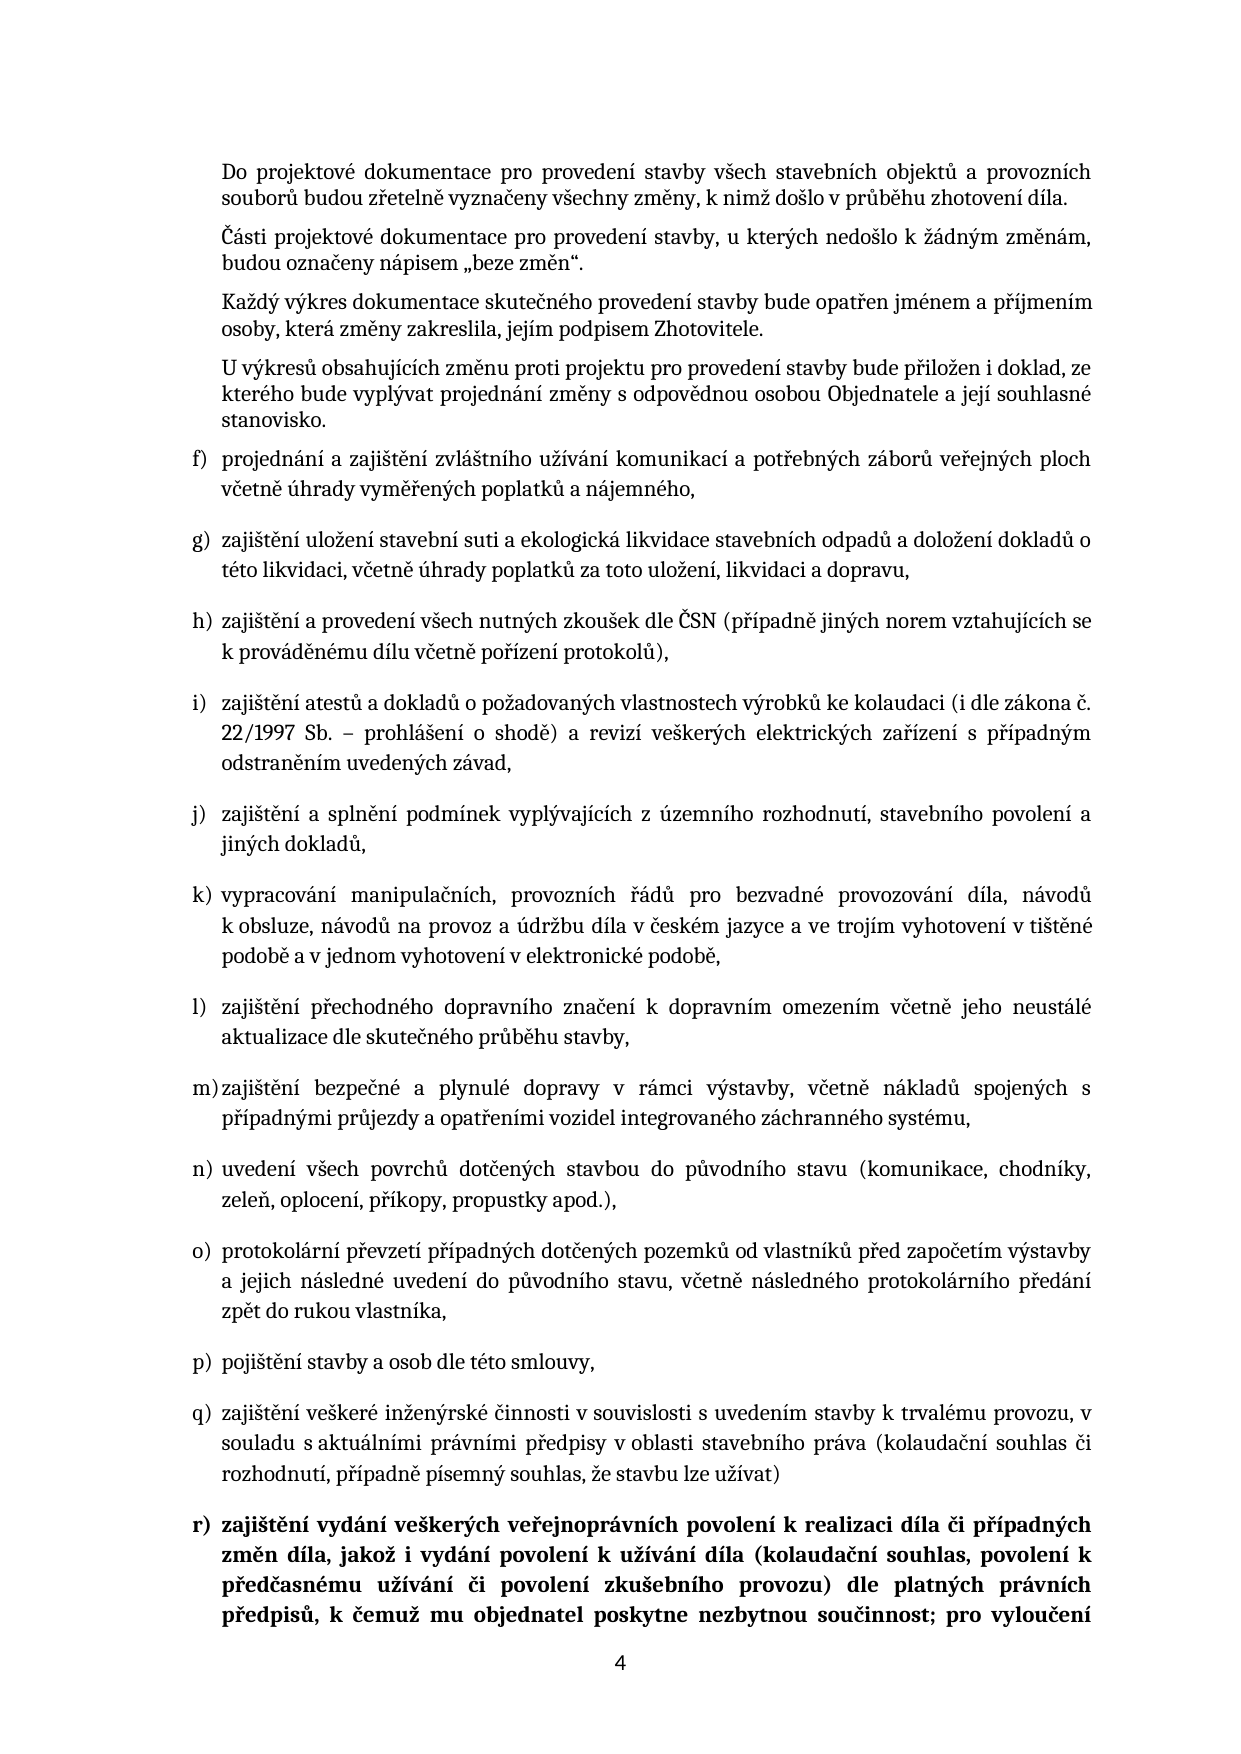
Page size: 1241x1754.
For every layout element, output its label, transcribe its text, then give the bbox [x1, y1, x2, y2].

subtitle zajištění atestů a dokladů o požadovaných vlastnostech výrobků ke kolaudaci (i dle zákona č. 22/1997 Sb. – prohlášení o shodě) a revizí veškerých elektrických zařízení s případným odstraněním uvedených závad, [192, 689, 1093, 776]
subtitle zajištění a provedení všech nutných zkoušek dle ČSN (případně jiných norem vztahujících se k prováděnému dílu včetně pořízení protokolů), [192, 608, 1093, 665]
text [192, 1511, 1093, 1628]
subtitle zajištění přechodného dopravního značení k dopravním omezením včetně jeho neustálé aktualizace dle skutečného průběhu stavby, [192, 994, 1093, 1050]
subtitle zajištění a splnění podmínek vyplývajících z územního rozhodnutí, stavebního povolení a jiných dokladů, [192, 801, 1093, 858]
text q) zajištění veškeré inženýrské činnosti v souvislosti s uvedením stavby k trvalému provozu, v souladu s aktuálními právními předpisy v oblasti stavebního práva (kolaudační souhlas či rozhodnutí, případně písemný souhlas, že stavbu lze užívat) [192, 1400, 1093, 1487]
subtitle Části projektové dokumentace pro provedení stavby, u kterých nedošlo k žádným změnám, budou označeny nápisem „beze změn“. [221, 224, 1093, 277]
subtitle U výkresů obsahujících změnu proti projektu pro provedení stavby bude přiložen i doklad, ze kterého bude vyplývat projednání změny s odpovědnou osobou Objednatele a její souhlasné stanovisko. [221, 354, 1093, 433]
subtitle uvedení všech povrchů dotčených stavbou do původního stavu (komunikace, chodníky, zeleň, oplocení, příkopy, propustky apod.), [192, 1156, 1093, 1213]
subtitle zajištění uložení stavební suti a ekologická likvidace stavebních odpadů a doložení dokladů o této likvidaci, včetně úhrady poplatků za toto uložení, likvidaci a dopravu, [192, 527, 1093, 584]
subtitle Do projektové dokumentace pro provedení stavby všech stavebních objektů a provozních souborů budou zřetelně vyznačeny všechny změny, k nimž došlo v průběhu zhotovení díla. [221, 159, 1093, 211]
subtitle Každý výkres dokumentace skutečného provedení stavby bude opatřen jménem a příjmením osoby, která změny zakreslila, jejím podpisem Zhotovitele. [221, 289, 1093, 342]
subtitle zajištění bezpečné a plynulé dopravy v rámci výstavby, včetně nákladů spojených s případnými průjezdy a opatřeními vozidel integrovaného záchranného systému, [192, 1075, 1093, 1132]
subtitle projednání a zajištění zvláštního užívání komunikací a potřebných záborů veřejných ploch včetně úhrady vyměřených poplatků a nájemného, [192, 446, 1093, 502]
subtitle vypracování manipulačních, provozních řádů pro bezvadné provozování díla, návodů k obsluze, návodů na provoz a údržbu díla v českém jazyce a ve trojím vyhotovení v tištěné podobě a v jednom vyhotovení v elektronické podobě, [192, 882, 1093, 969]
subtitle pojištění stavby a osob dle této smlouvy, [192, 1349, 1093, 1375]
subtitle protokolární převzetí případných dotčených pozemků od vlastníků před započetím výstavby a jejich následné uvedení do původního stavu, včetně následného protokolárního předání zpět do rukou vlastníka, [192, 1237, 1093, 1324]
